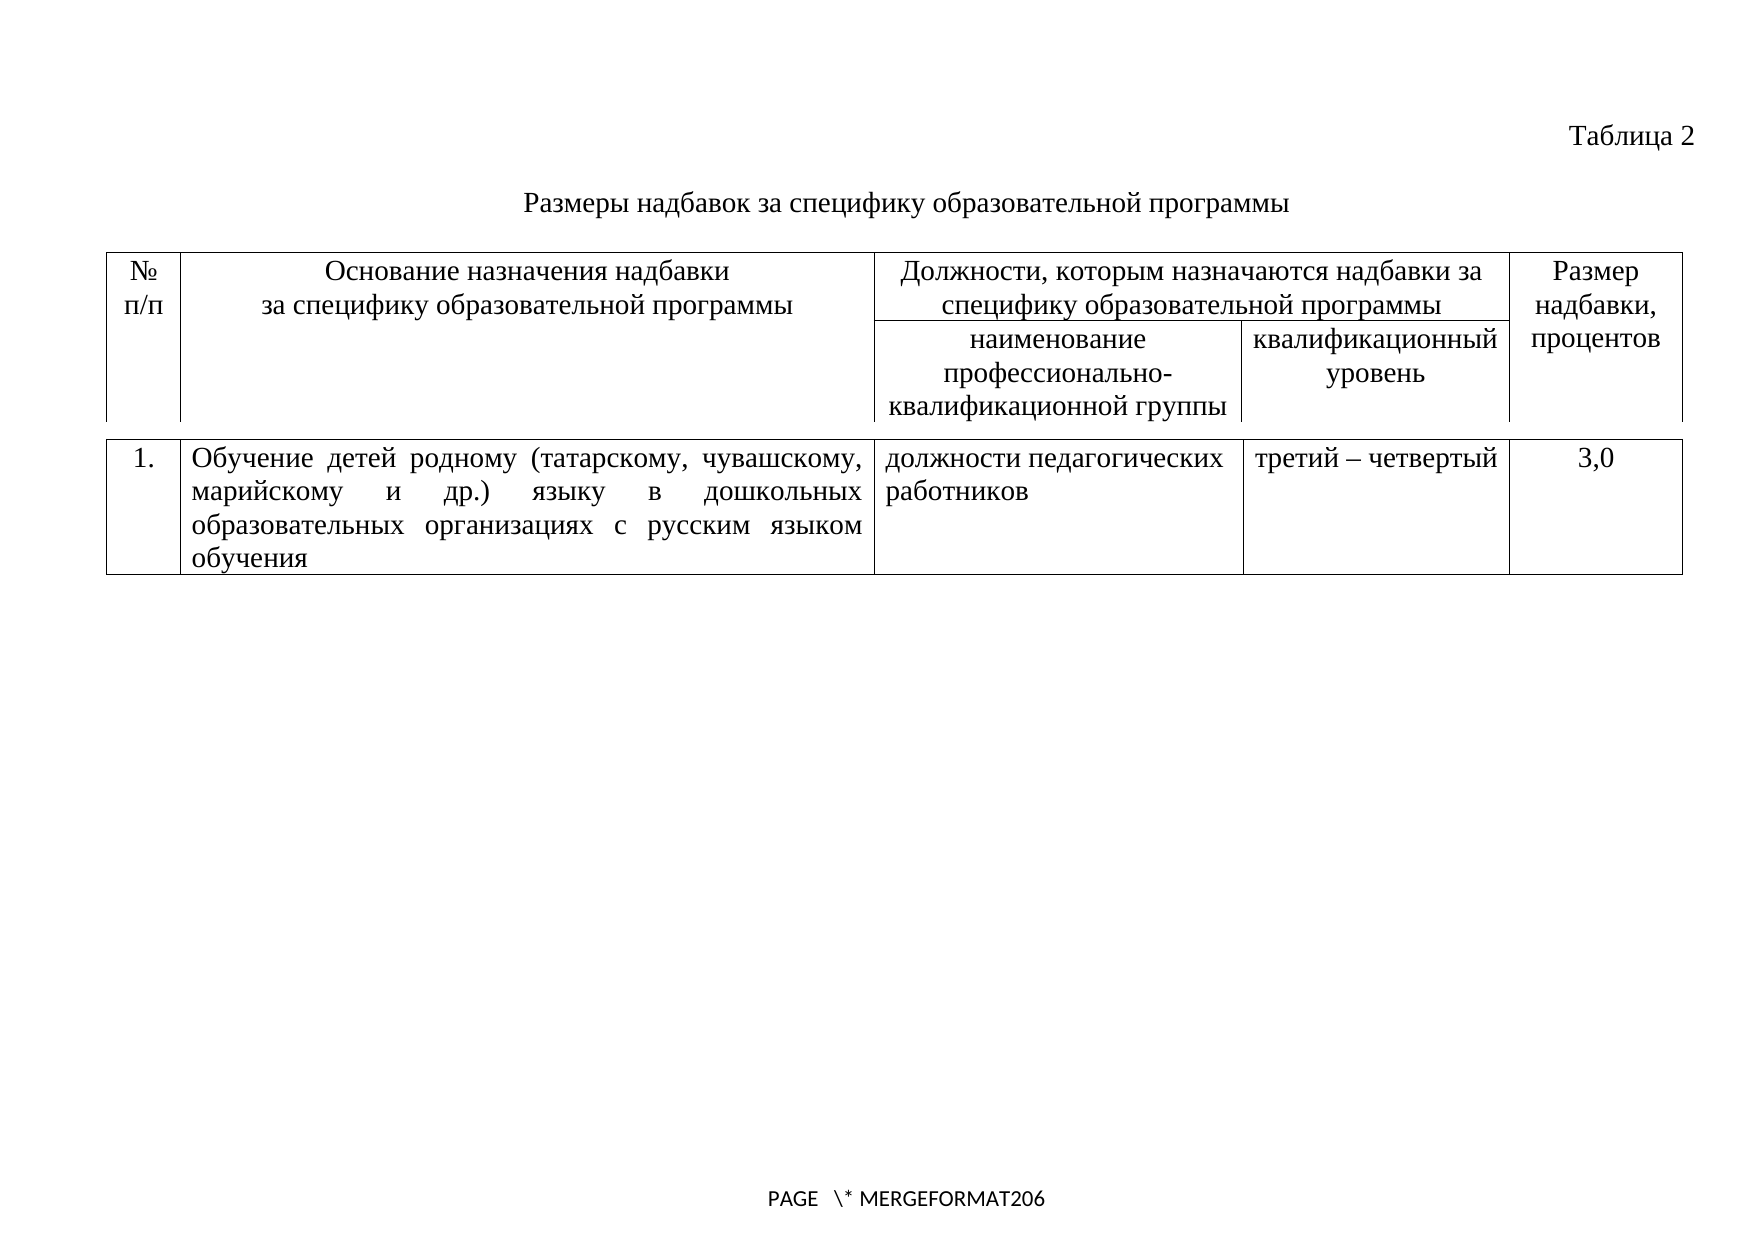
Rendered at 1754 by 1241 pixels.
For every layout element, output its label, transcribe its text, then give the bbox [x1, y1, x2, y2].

table_header 1. [107, 440, 180, 574]
table_header 3,0 [1510, 440, 1682, 574]
table_header № п/п [107, 253, 180, 422]
table_header Должности, которым назначаются надбавки за специфику образовательной программы [875, 253, 1509, 320]
table_header Основание назначения надбавки за специфику образовательной программы [181, 253, 874, 422]
text Размеры надбавок за специфику образовательной программы [118, 185, 1695, 219]
table_cell квалификационный уровень [1242, 321, 1509, 422]
text Таблица 2 [118, 118, 1695, 152]
table_header Размер надбавки, процентов [1510, 253, 1682, 422]
table_header Обучение детей родному (татарскому, чувашскому, марийскому и др.) языку в дошкольных образовательных организациях с русским языком обучения [181, 440, 874, 574]
table_header третий – четвертый [1244, 440, 1509, 574]
table_cell наименование профессионально-квалификационной группы [875, 321, 1241, 422]
table_header должности педагогических работников [875, 440, 1243, 574]
